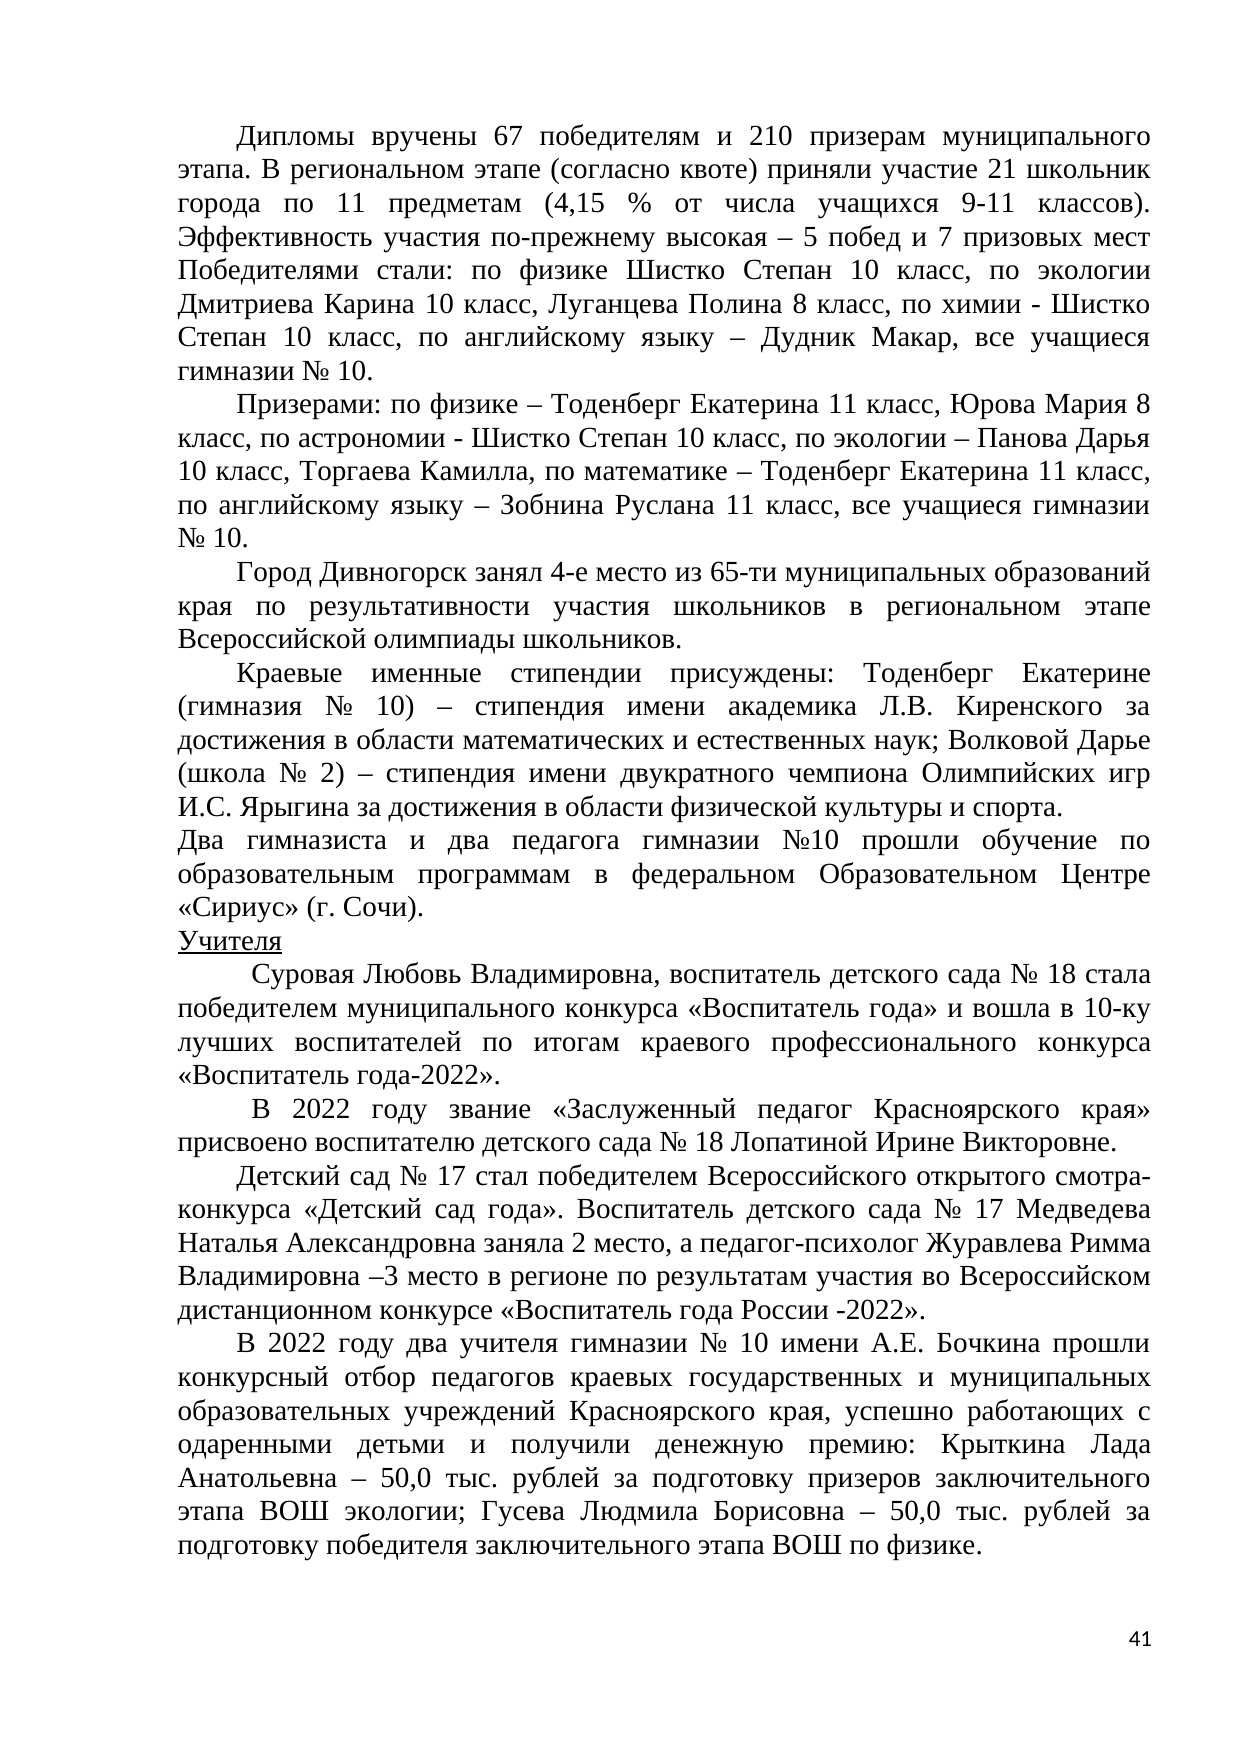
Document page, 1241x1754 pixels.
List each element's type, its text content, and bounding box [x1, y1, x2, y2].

text Город Дивногорск занял 4-е место из 65-ти муниципальных образований края по результативности участия школьников в региональном этапе Всероссийской олимпиады школьников. [177, 554, 1152, 655]
text Два гимназиста и два педагога гимназии №10 прошли обучение по образовательным программам в федеральном Образовательном Центре «Сириус» (г. Сочи). [177, 822, 1152, 923]
text В 2022 году два учителя гимназии № 10 имени А.Е. Бочкина прошли конкурсный отбор педагогов краевых государственных и муниципальных образовательных учреждений Красноярского края, успешно работающих с одаренными детьми и получили денежную премию: Крыткина Лада Анатольевна – 50,0 тыс. рублей за подготовку призеров заключительного этапа ВОШ экологии; Гусева Людмила Борисовна – 50,0 тыс. рублей за подготовку победителя заключительного этапа ВОШ по физике. [177, 1326, 1152, 1560]
text Суровая Любовь Владимировна, воспитатель детского сада № 18 стала победителем муниципального конкурса «Воспитатель года» и вошла в 10-ку лучших воспитателей по итогам краевого профессионального конкурса «Воспитатель года-2022». [177, 957, 1152, 1091]
text В 2022 году звание «Заслуженный педагог Красноярского края» присвоено воспитателю детского сада № 18 Лопатиной Ирине Викторовне. [177, 1091, 1152, 1158]
text Краевые именные стипендии присуждены: Тоденберг Екатерине (гимназия № 10) – стипендия имени академика Л.В. Киренского за достижения в области математических и естественных наук; Волковой Дарье (школа № 2) – стипендия имени двукратного чемпиона Олимпийских игр И.С. Ярыгина за достижения в области физической культуры и спорта. [177, 655, 1152, 822]
text Дипломы вручены 67 победителям и 210 призерам муниципального этапа. В региональном этапе (согласно квоте) приняли участие 21 школьник города по 11 предметам (4,15 % от числа учащихся 9-11 классов). Эффективность участия по-прежнему высокая – 5 побед и 7 призовых мест Победителями стали: по физике Шистко Степан 10 класс, по экологии Дмитриева Карина 10 класс, Луганцева Полина 8 класс, по химии - Шистко Степан 10 класс, по английскому языку – Дудник Макар, все учащиеся гимназии № 10. [177, 118, 1152, 386]
text Призерами: по физике – Тоденберг Екатерина 11 класс, Юрова Мария 8 класс, по астрономии - Шистко Степан 10 класс, по экологии – Панова Дарья 10 класс, Торгаева Камилла, по математике – Тоденберг Екатерина 11 класс, по английскому языку – Зобнина Руслана 11 класс, все учащиеся гимназии № 10. [177, 386, 1152, 554]
text Детский сад № 17 стал победителем Всероссийского открытого смотра-конкурса «Детский сад года». Воспитатель детского сада № 17 Медведева Наталья Александровна заняла 2 место, а педагог-психолог Журавлева Римма Владимировна –3 место в регионе по результатам участия во Всероссийском дистанционном конкурсе «Воспитатель года России -2022». [177, 1158, 1152, 1326]
text Учителя [177, 923, 1152, 957]
